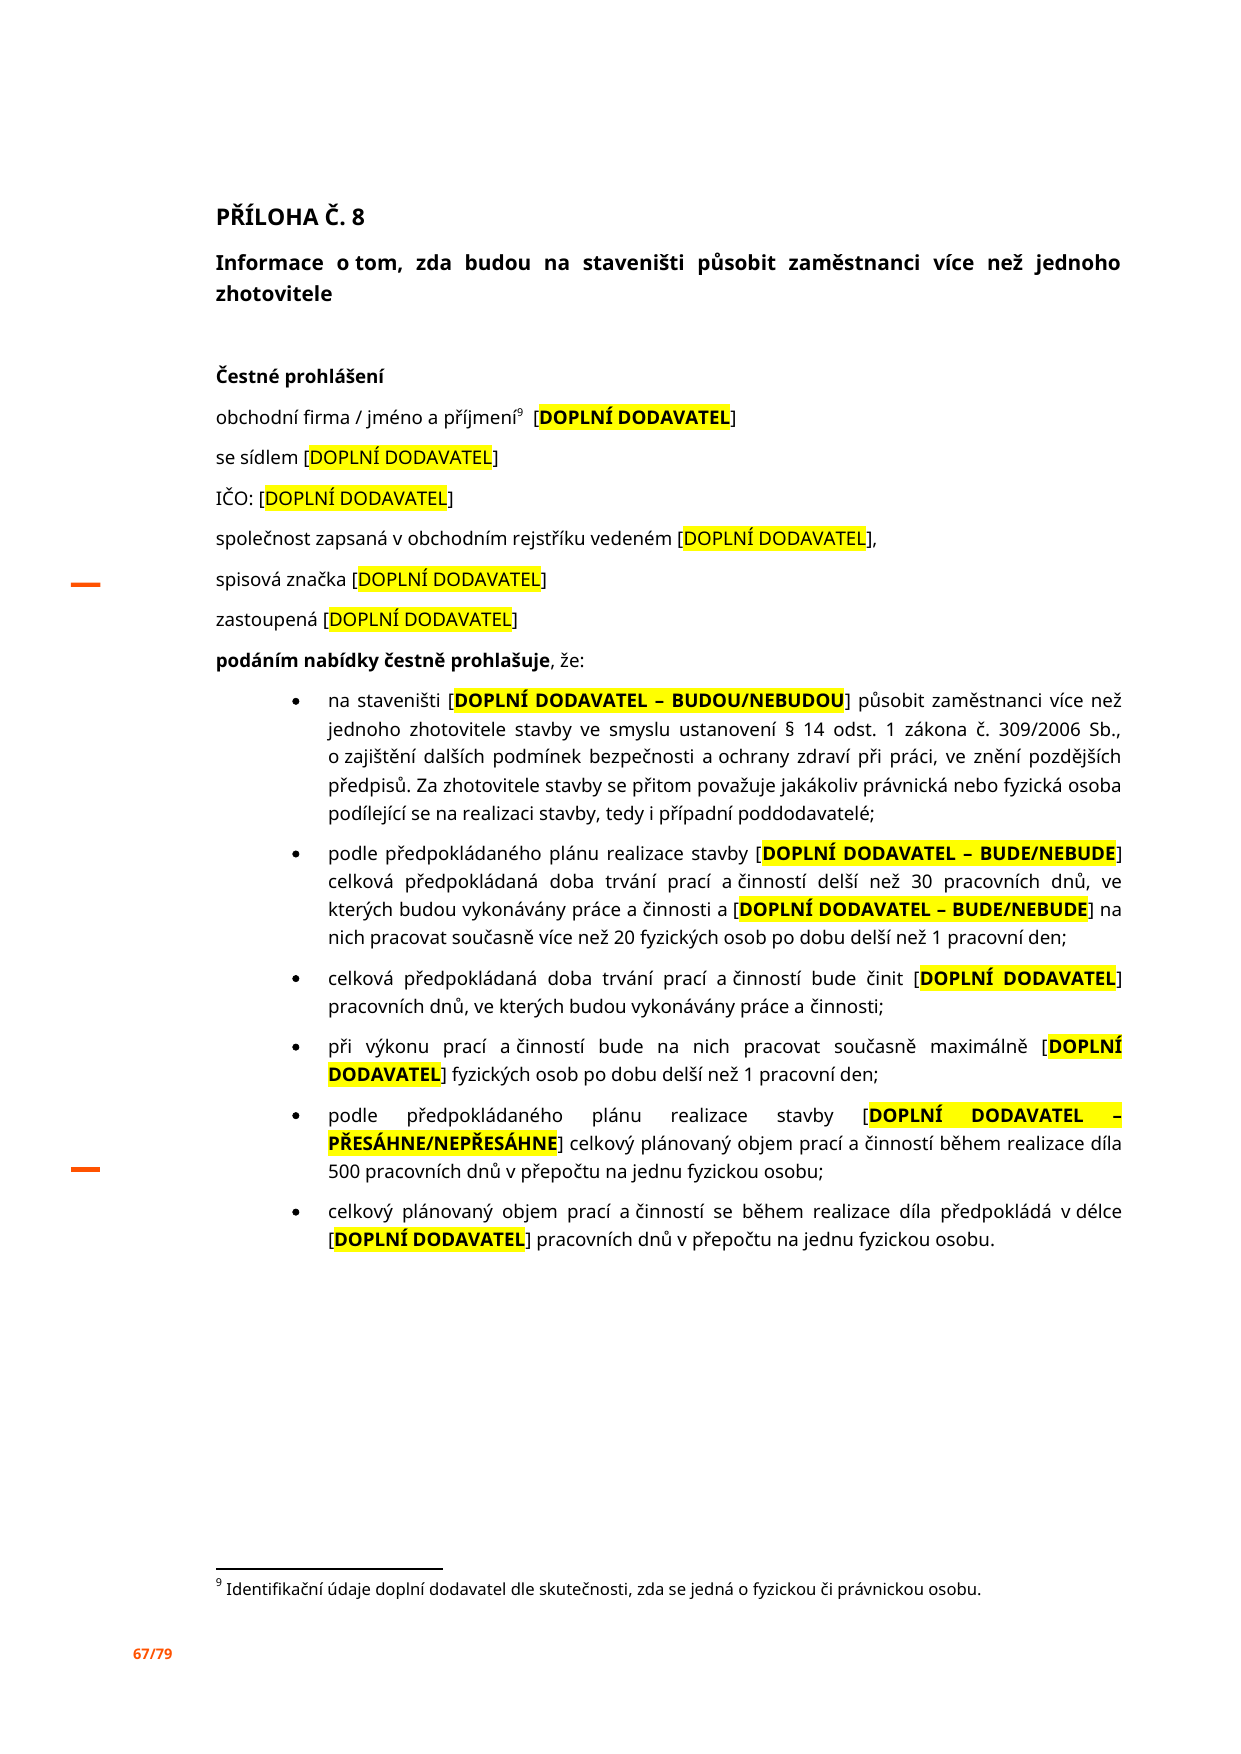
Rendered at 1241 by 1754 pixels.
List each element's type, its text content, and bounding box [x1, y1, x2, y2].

text Čestné prohlášení [216, 364, 1122, 389]
text podáním nabídky čestně prohlašuje, že: [216, 647, 1122, 673]
text zastoupená [DOPLNÍ DODAVATEL] [216, 607, 329, 632]
text podle předpokládaného plánu realizace stavby [DOPLNÍ DODAVATEL – BUDE/NEBUDE] celková předpokládaná doba trvání prací a činností delší než 30 pracovních dnů, ve kterých budou vykonávány práce a činnosti a [DOPLNÍ DODAVATEL – BUDE/NEBUDE] na nich pracovat současně více než 20 fyzických osob po dobu delší než 1 pracovní den; [292, 840, 1122, 950]
text se sídlem [DOPLNÍ DODAVATEL] [216, 445, 309, 470]
text společnost zapsaná v obchodním rejstříku vedeném [DOPLNÍ DODAVATEL], [866, 526, 1122, 551]
text spisová značka [DOPLNÍ DODAVATEL] [216, 566, 358, 592]
text spisová značka [DOPLNÍ DODAVATEL] [541, 566, 1122, 592]
text IČO: [DOPLNÍ DODAVATEL] [447, 485, 1122, 511]
text Příloha č. 8 [216, 201, 1122, 232]
text celkový plánovaný objem prací a činností se během realizace díla předpokládá v délce [DOPLNÍ DODAVATEL] pracovních dnů v přepočtu na jednu fyzickou osobu. [292, 1199, 1122, 1252]
text Informace o tom, zda budou na staveništi působit zaměstnanci více než jednoho zhotovitele [216, 248, 1122, 308]
text obchodní firma / jméno a příjmení [DOPLNÍ DODAVATEL] [730, 404, 1122, 430]
text zastoupená [DOPLNÍ DODAVATEL] [512, 607, 1122, 632]
text obchodní firma / jméno a příjmení [DOPLNÍ DODAVATEL] [216, 404, 539, 430]
text při výkonu prací a činností bude na nich pracovat současně maximálně [DOPLNÍ DODAVATEL] fyzických osob po dobu delší než 1 pracovní den; [292, 1033, 1122, 1087]
text na staveništi [DOPLNÍ DODAVATEL – BUDOU/NEBUDOU] působit zaměstnanci více než jednoho zhotovitele stavby ve smyslu ustanovení § 14 odst. 1 zákona č. 309/2006 Sb., o zajištění dalších podmínek bezpečnosti a ochrany zdraví při práci, ve znění pozdějších předpisů. Za zhotovitele stavby se přitom považuje jakákoliv právnická nebo fyzická osoba podílející se na realizaci stavby, tedy i případní poddodavatelé; [292, 688, 1122, 825]
text se sídlem [DOPLNÍ DODAVATEL] [492, 445, 1122, 470]
text celková předpokládaná doba trvání prací a činností bude činit [DOPLNÍ DODAVATEL] pracovních dnů, ve kterých budou vykonávány práce a činnosti; [292, 965, 1122, 1018]
text podle předpokládaného plánu realizace stavby [DOPLNÍ DODAVATEL – PŘESÁHNE/NEPŘESÁHNE] celkový plánovaný objem prací a činností během realizace díla 500 pracovních dnů v přepočtu na jednu fyzickou osobu; [292, 1102, 1122, 1184]
text společnost zapsaná v obchodním rejstříku vedeném [DOPLNÍ DODAVATEL], [216, 526, 683, 551]
